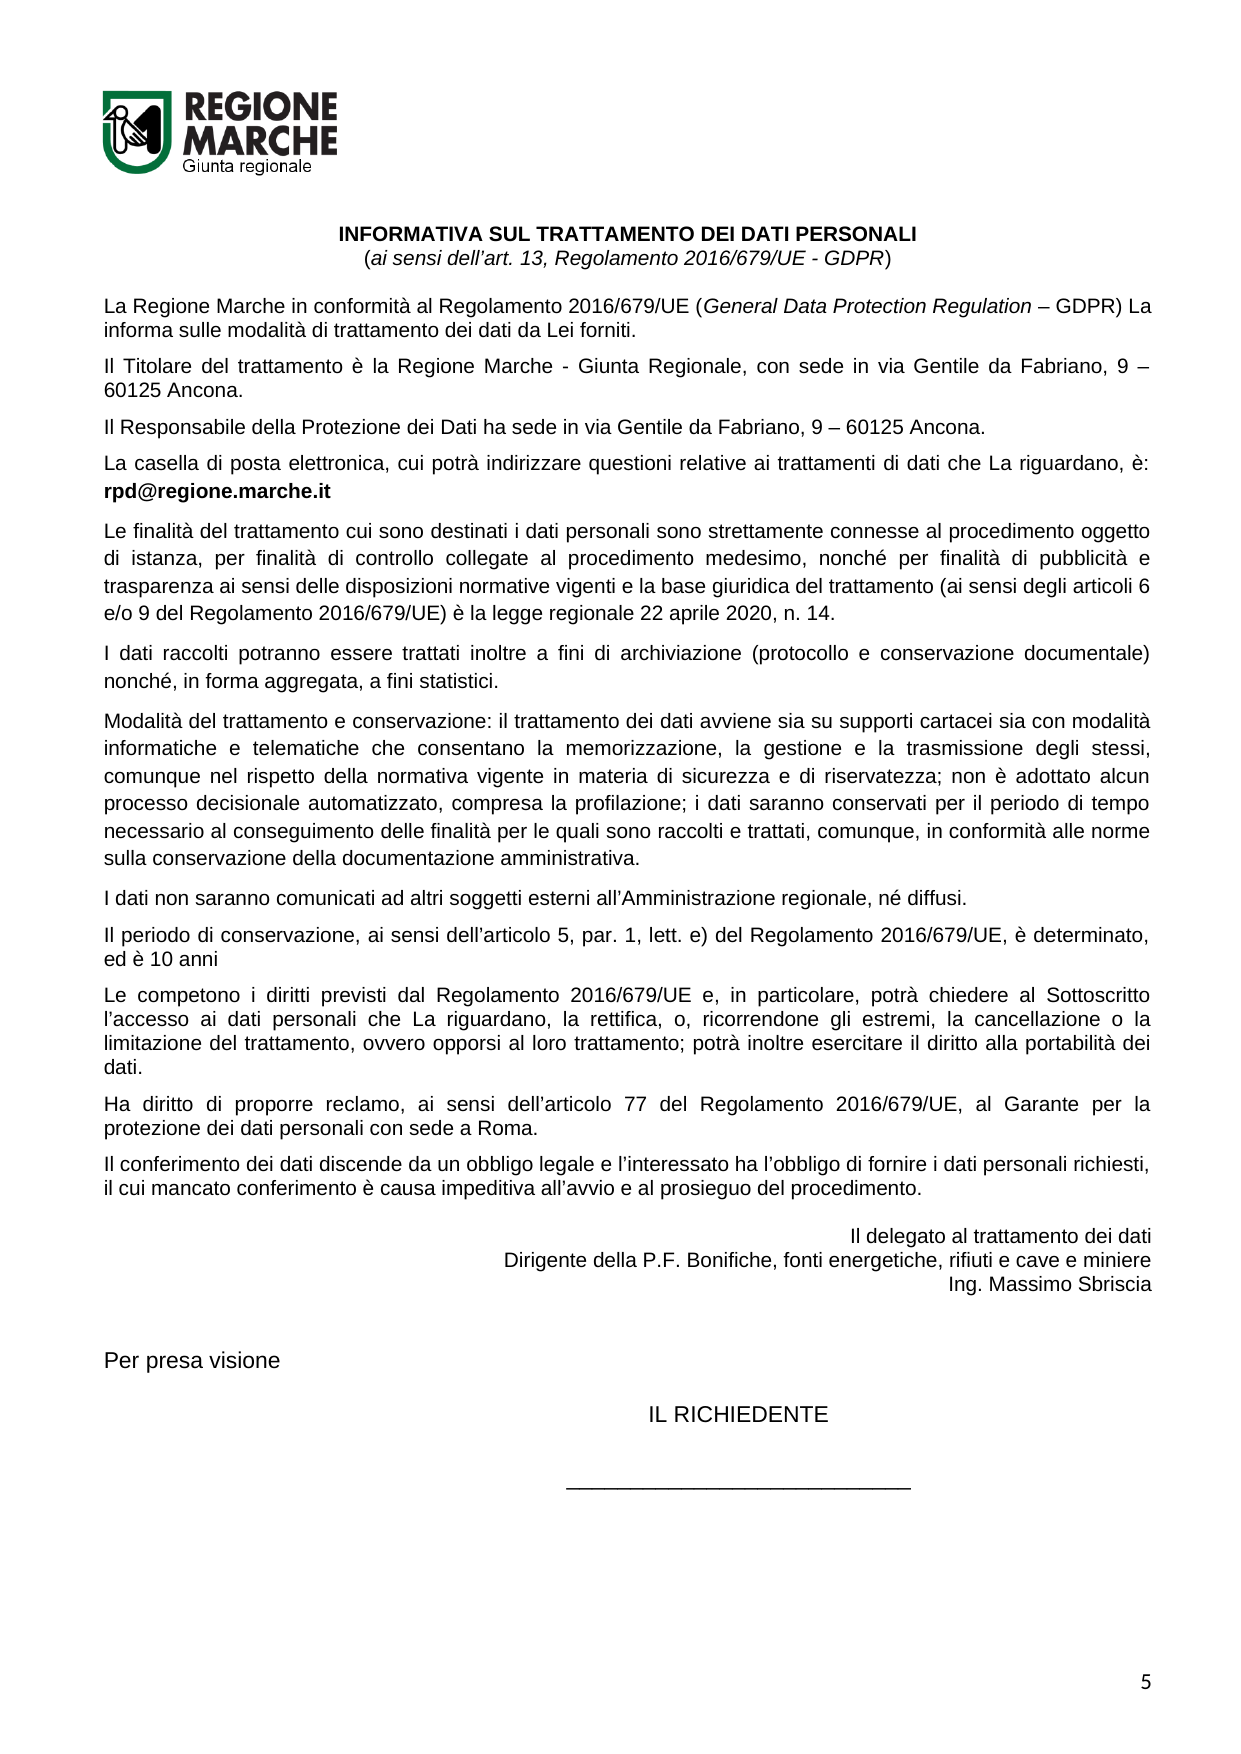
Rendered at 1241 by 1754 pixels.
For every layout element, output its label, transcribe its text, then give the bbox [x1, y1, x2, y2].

text Modalità del trattamento e conservazione: il trattamento dei dati avviene sia su supporti cartacei sia con modalità informatiche e telematiche che consentano la memorizzazione, la gestione e la trasmissione degli stessi, comunque nel rispetto della normativa vigente in materia di sicurezza e di riservatezza; non è adottato alcun processo decisionale automatizzato, compresa la profilazione; i dati saranno conservati per il periodo di tempo necessario al conseguimento delle finalità per le quali sono raccolti e trattati, comunque, in conformità alle norme sulla conservazione della documentazione amministrativa. [103, 709, 1152, 870]
text La Regione Marche in conformità al Regolamento 2016/679/UE (General Data Protection Regulation – GDPR) La informa sulle modalità di trattamento dei dati da Lei forniti. [103, 294, 1152, 342]
text Il conferimento dei dati discende da un obbligo legale e l’interessato ha l’obbligo di fornire i dati personali richiesti, il cui mancato conferimento è causa impeditiva all’avvio e al prosieguo del procedimento. [103, 1152, 1152, 1200]
text I dati non saranno comunicati ad altri soggetti esterni all’Amministrazione regionale, né diffusi. [103, 886, 1152, 910]
text INFORMATIVA SUL TRATTAMENTO DEI DATI PERSONALI [103, 222, 1152, 246]
text ___________________________ [251, 1460, 1152, 1491]
text Le finalità del trattamento cui sono destinati i dati personali sono strettamente connesse al procedimento oggetto di istanza, per finalità di controllo collegate al procedimento medesimo, nonché per finalità di pubblicità e trasparenza ai sensi delle disposizioni normative vigenti e la base giuridica del trattamento (ai sensi degli articoli 6 e/o 9 del Regolamento 2016/679/UE) è la legge regionale 22 aprile 2020, n. 14. [103, 519, 1152, 625]
text Il Responsabile della Protezione dei Dati ha sede in via Gentile da Fabriano, 9 – 60125 Ancona. [103, 415, 1152, 439]
text Le competono i diritti previsti dal Regolamento 2016/679/UE e, in particolare, potrà chiedere al Sottoscritto l’accesso ai dati personali che La riguardano, la rettifica, o, ricorrendone gli estremi, la cancellazione o la limitazione del trattamento, ovvero opporsi al loro trattamento; potrà inoltre esercitare il diritto alla portabilità dei dati. [103, 983, 1152, 1079]
text Ing. Massimo Sbriscia [103, 1272, 1152, 1296]
text Il delegato al trattamento dei dati Dirigente della P.F. Bonifiche, fonti energetiche, rifiuti e cave e miniere [103, 1224, 1152, 1272]
text Per presa visione [103, 1347, 1152, 1373]
text IL RICHIEDENTE [251, 1398, 1152, 1429]
text I dati raccolti potranno essere trattati inoltre a fini di archiviazione (protocollo e conservazione documentale) nonché, in forma aggregata, a fini statistici. [103, 641, 1152, 693]
picture [101, 88, 344, 176]
text Il periodo di conservazione, ai sensi dell’articolo 5, par. 1, lett. e) del Regolamento 2016/679/UE, è determinato, ed è 10 anni [103, 923, 1152, 971]
text Il Titolare del trattamento è la Regione Marche - Giunta Regionale, con sede in via Gentile da Fabriano, 9 – 60125 Ancona. [103, 354, 1152, 402]
text (ai sensi dell’art. 13, Regolamento 2016/679/UE - GDPR) [103, 246, 1152, 269]
text La casella di posta elettronica, cui potrà indirizzare questioni relative ai trattamenti di dati che La riguardano, è: rpd@regione.marche.it [103, 451, 1152, 503]
text Ha diritto di proporre reclamo, ai sensi dell’articolo 77 del Regolamento 2016/679/UE, al Garante per la protezione dei dati personali con sede a Roma. [103, 1091, 1152, 1139]
